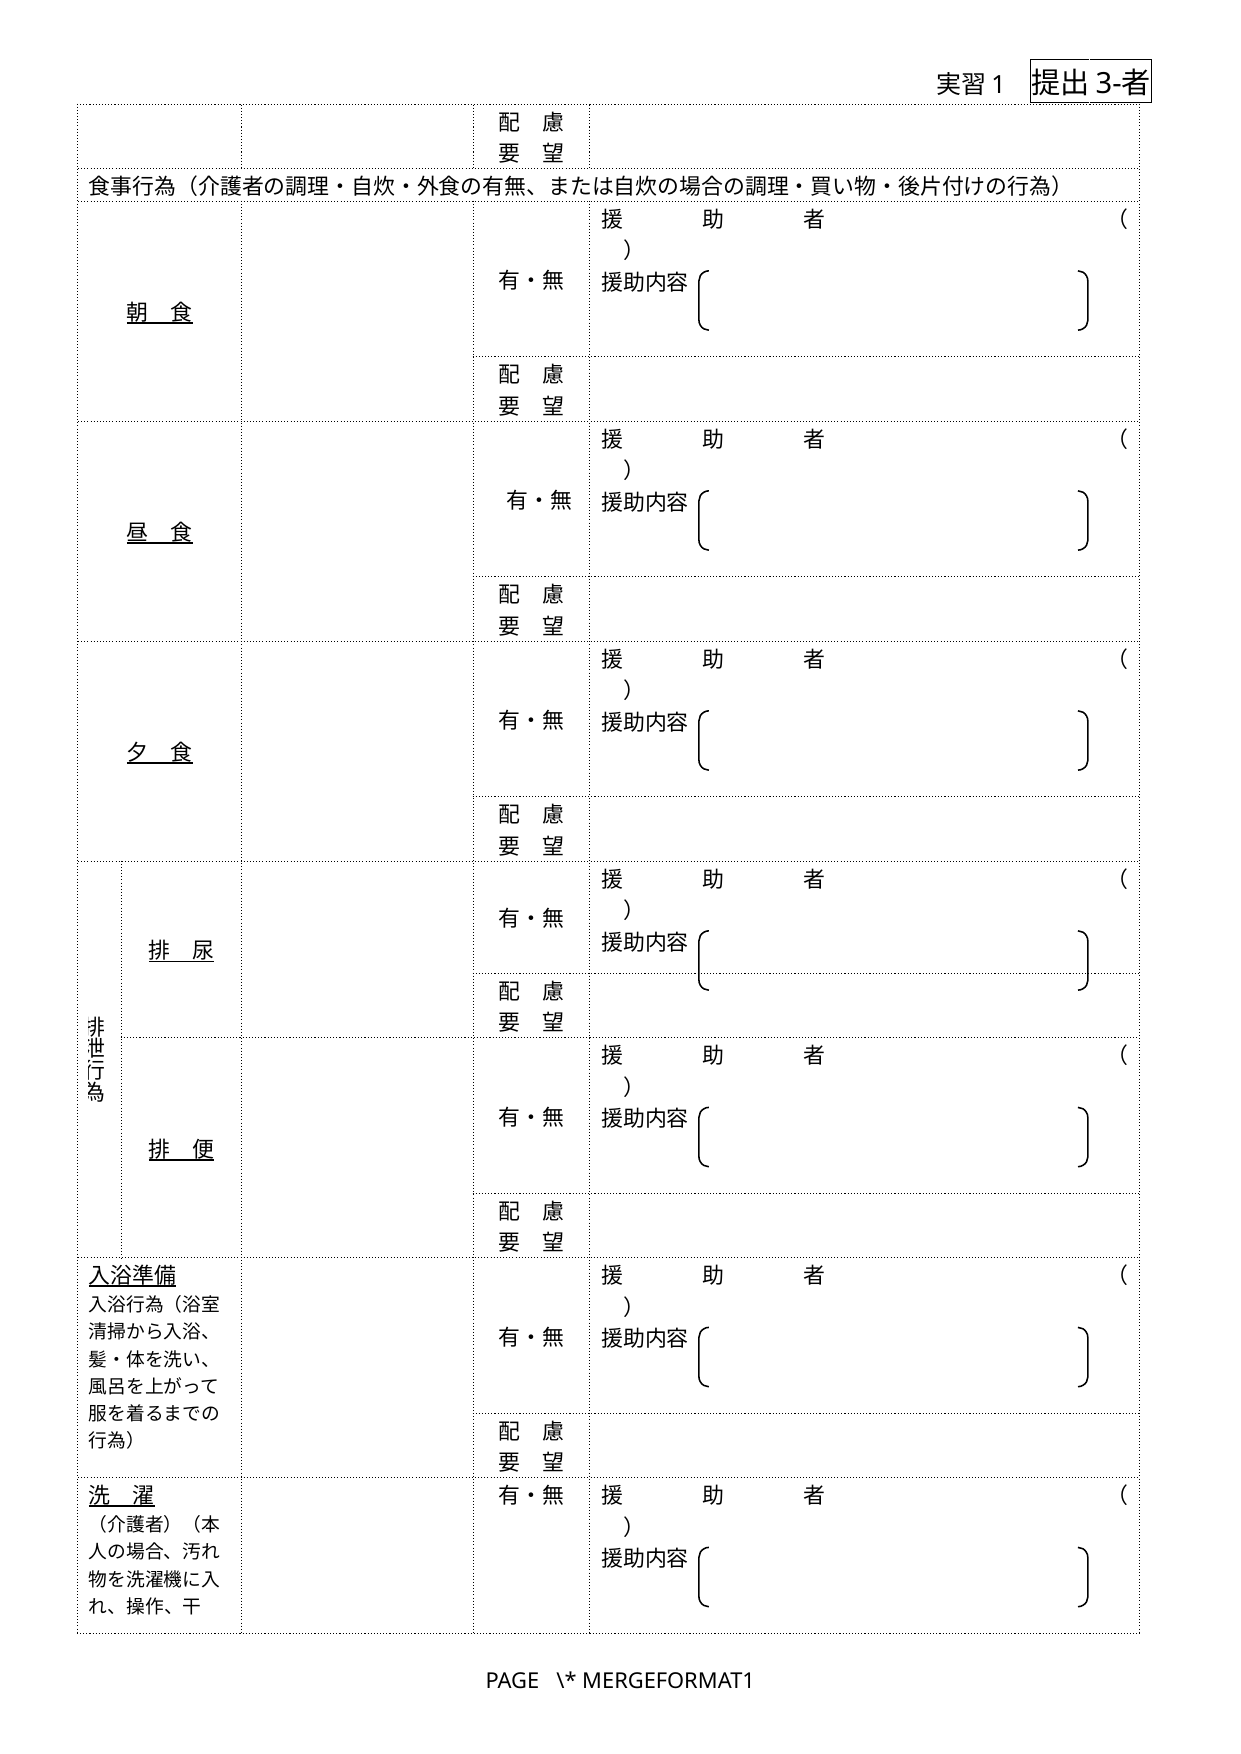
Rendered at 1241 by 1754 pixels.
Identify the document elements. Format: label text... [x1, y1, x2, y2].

table_cell 援助者 （ ） 援助内容 [590, 861, 1139, 973]
table_cell [590, 104, 1139, 168]
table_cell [78, 1477, 241, 1633]
table_cell 配 慮 要 望 [473, 1193, 590, 1257]
table_cell [241, 201, 473, 421]
table_cell 排 便 [121, 1037, 241, 1257]
table_cell 夕 食 [78, 641, 241, 861]
table_cell [241, 104, 473, 168]
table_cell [78, 104, 241, 168]
table_cell 援助者 （ ） 援助内容 [590, 1037, 1139, 1193]
table_cell 配 慮 要 望 [473, 104, 590, 168]
table_cell 朝 食 [78, 201, 241, 421]
table_cell 援助者 （ ） 援助内容 [590, 201, 1139, 356]
table_cell 配 慮 要 望 [473, 1413, 590, 1477]
table_cell [241, 1037, 473, 1257]
table_cell 食事行為（介護者の調理・自炊・外食の有無、または自炊の場合の調理・買い物・後片付けの行為） [78, 168, 1139, 201]
table_cell 有・無 [473, 1257, 590, 1413]
table_cell [241, 421, 473, 641]
table_cell 有・無 [473, 1037, 590, 1193]
table_cell [590, 1413, 1139, 1477]
table_cell [590, 973, 1139, 1037]
table_cell 配 慮 要 望 [473, 356, 590, 421]
table_cell 援助者 （ ） 援助内容 [590, 641, 1139, 796]
table_cell [590, 796, 1139, 861]
table_cell [590, 576, 1139, 641]
table_cell [241, 1257, 473, 1477]
table_cell [241, 641, 473, 861]
table_cell 排泄行為 [78, 861, 121, 1257]
table_cell 有・無 [473, 641, 590, 796]
table_cell 配 慮 要 望 [473, 576, 590, 641]
table_cell 有・無 [473, 421, 590, 576]
table_cell 援助者 （ ） 援助内容 [590, 1257, 1139, 1413]
table_cell 援助者 （ ） 援助内容 [590, 1477, 1139, 1633]
table_cell 昼 食 [78, 421, 241, 641]
table_cell 援助者 （ ） 援助内容 [590, 421, 1139, 576]
table_cell 有・無 [473, 201, 590, 356]
table_cell [241, 1477, 473, 1633]
table_cell [241, 861, 473, 1037]
table_cell 入浴準備 入浴行為（浴室清掃から入浴、髪・体を洗い、風呂を上がって服を着るまでの行為） [78, 1257, 241, 1477]
table_cell 配 慮 要 望 [473, 796, 590, 861]
table_cell [590, 1193, 1139, 1257]
table_cell 有・無 [473, 1477, 590, 1633]
table_cell 排 尿 [121, 861, 241, 1037]
table_cell [590, 356, 1139, 421]
table_cell 有・無 [473, 861, 590, 973]
table_cell 配 慮 要 望 [473, 973, 590, 1037]
